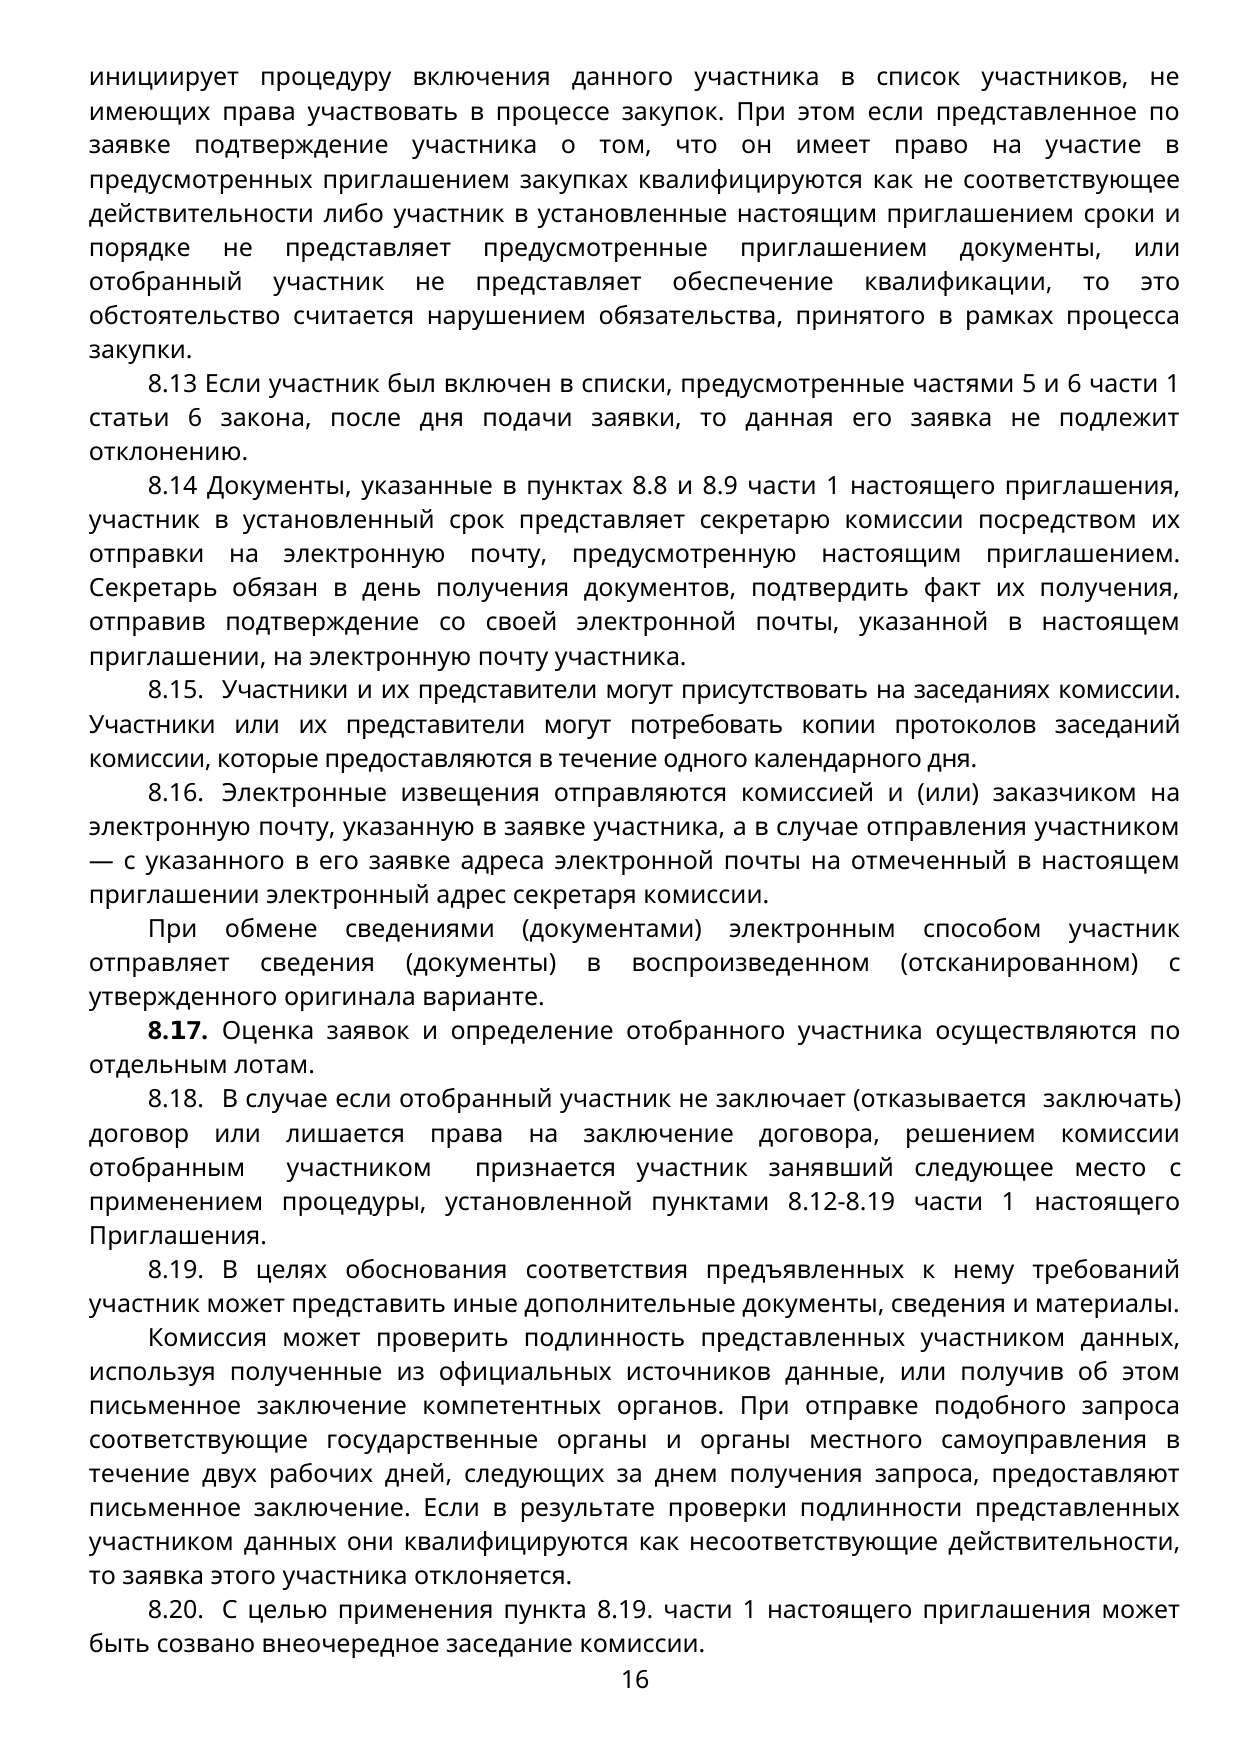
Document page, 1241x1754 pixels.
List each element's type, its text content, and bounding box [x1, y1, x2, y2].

text 8.19. В целях обоснования соответствия предъявленных к нему требований участник может представить иные дополнительные документы, сведения и материалы. [89, 1251, 1181, 1319]
text 8.18. В случае если отобранный участник не заключает (отказывается заключать) договор или лишается права на заключение договора, решением комиссии отобранным участником признается участник занявший следующее место с применением процедуры, установленной пунктами 8.12-8.19 части 1 настоящего Приглашения. [89, 1081, 1181, 1251]
text Комиссия может проверить подлинность представленных участником данных, используя полученные из официальных источников данные, или получив об этом письменное заключение компетентных органов. При отправке подобного запроса соответствующие государственные органы и органы местного самоуправления в течение двух рабочих дней, следующих за днем получения запроса, предоставляют письменное заключение. Если в результате проверки подлинности представленных участником данных они квалифицируются как несоответствующие действительности, то заявка этого участника отклоняется. [89, 1319, 1181, 1592]
text 8.14 Документы, указанные в пунктах 8.8 и 8.9 части 1 настоящего приглашения, участник в установленный срок представляет секретарю комиссии посредством их отправки на электронную почту, предусмотренную настоящим приглашением. Секретарь обязан в день получения документов, подтвердить факт их получения, отправив подтверждение со своей электронной почты, указанной в настоящем приглашении, на электронную почту участника. [89, 468, 1181, 672]
text 8.15. Участники и их представители могут присутствовать на заседаниях комиссии. Участники или их представители могут потребовать копии протоколов заседаний комиссии, которые предоставляются в течение одного календарного дня. [89, 672, 1181, 774]
text 8.17. Оценка заявок и определение отобранного участника осуществляются по отдельным лотам. [89, 1013, 1181, 1081]
text 8.20. С целью применения пункта 8.19. части 1 настоящего приглашения может быть созвано внеочередное заседание комиссии. [89, 1592, 1181, 1660]
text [89, 59, 1181, 366]
text 8.13 Если участник был включен в списки, предусмотренные частями 5 и 6 части 1 статьи 6 закона, после дня подачи заявки, то данная его заявка не подлежит отклонению. [89, 366, 1181, 468]
text При обмене сведениями (документами) электронным способом участник отправляет сведения (документы) в воспроизведенном (отсканированном) с утвержденного оригинала варианте. [89, 911, 1181, 1013]
text 8.16. Электронные извещения отправляются комиссией и (или) заказчиком на электронную почту, указанную в заявке участника, а в случае отправления участником — с указанного в его заявке адреса электронной почты на отмеченный в настоящем приглашении электронный адрес секретаря комиссии. [89, 774, 1181, 911]
